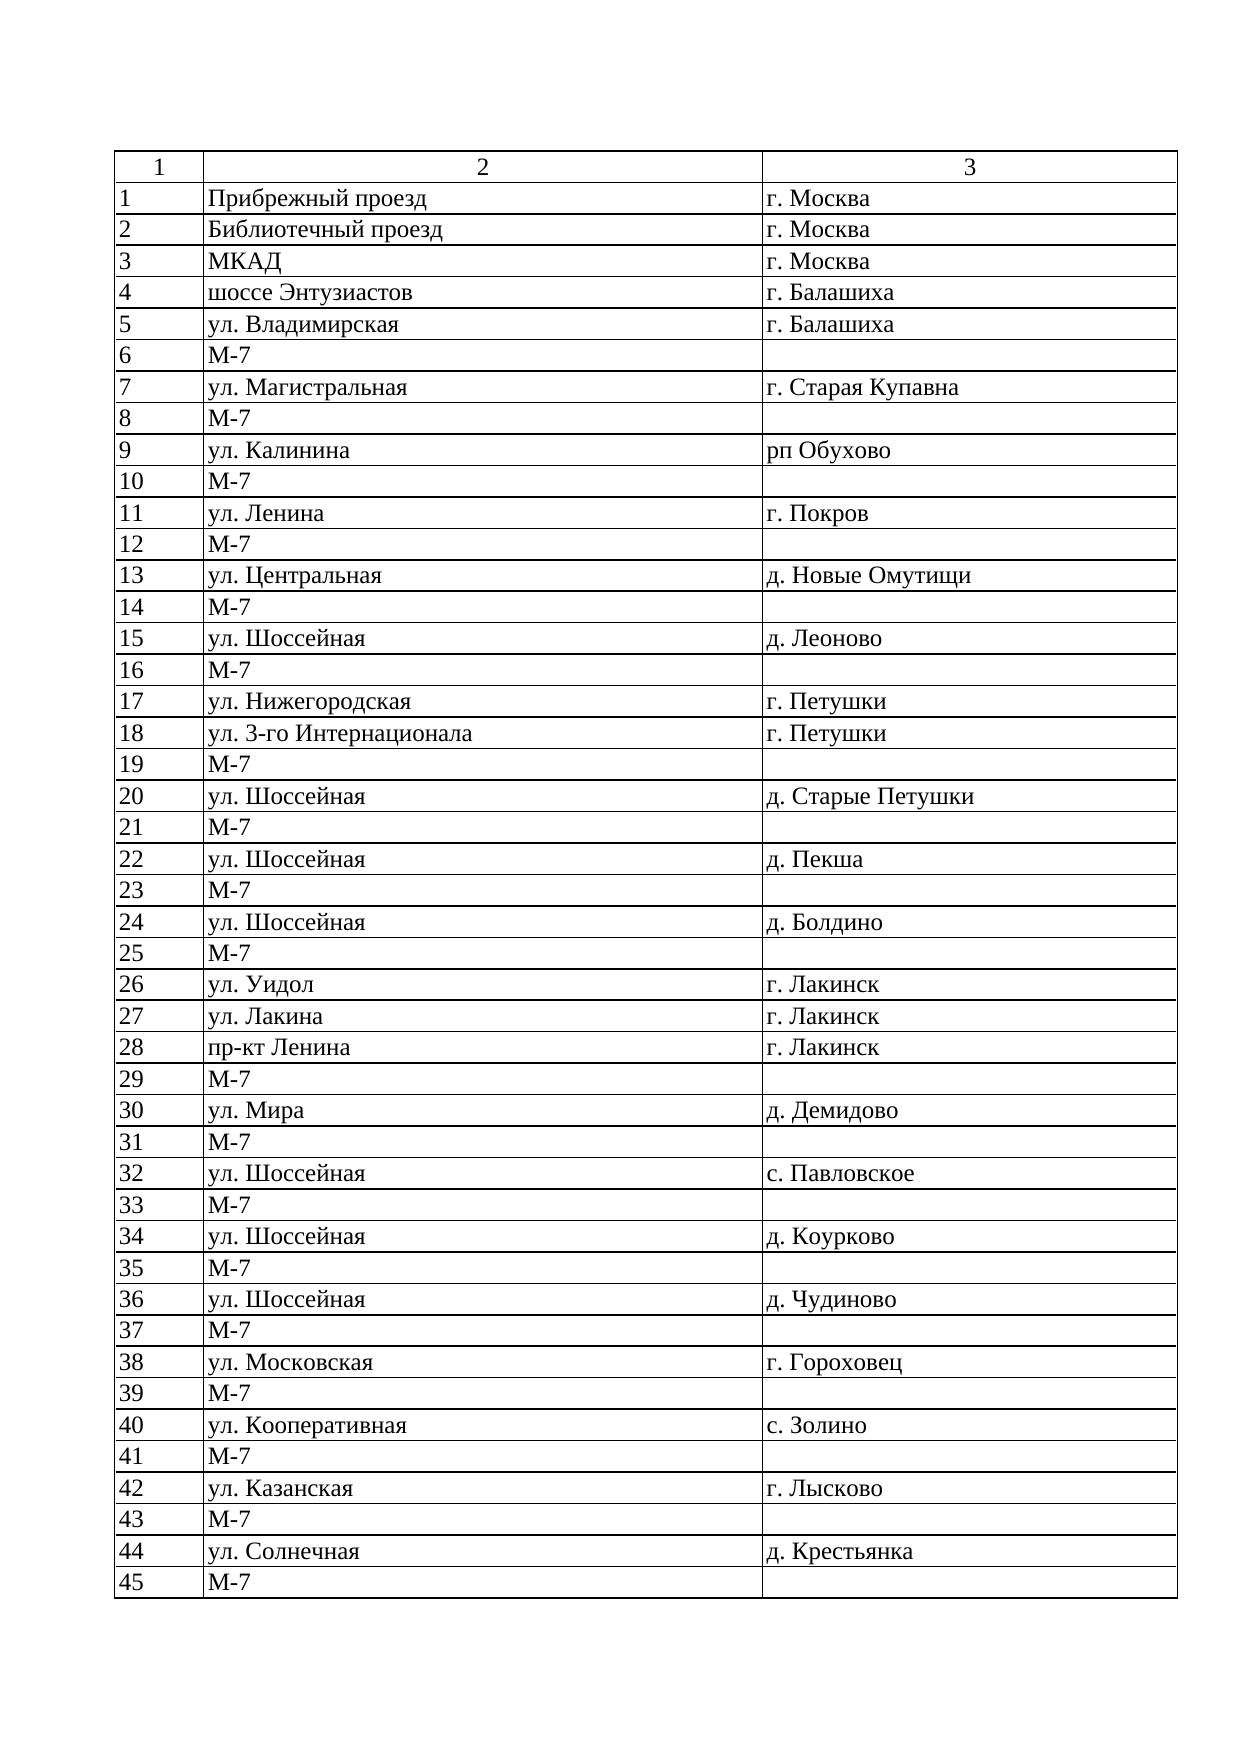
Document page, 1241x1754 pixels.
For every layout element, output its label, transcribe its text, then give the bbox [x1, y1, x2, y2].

table_cell г. Москва [763, 213, 1177, 244]
table_cell г. Покров [763, 496, 1177, 527]
table_cell 1 [115, 152, 203, 181]
table_cell д. Леоново [763, 622, 1177, 653]
table_cell пр-кт Ленина [204, 1032, 762, 1062]
table_cell ул. Шоссейная [204, 623, 762, 653]
table_cell 36 [115, 1284, 203, 1314]
table_cell 1 [115, 183, 203, 213]
table_cell рп Обухово [763, 433, 1177, 464]
table_cell ул. Казанская [204, 1473, 762, 1503]
table_cell [763, 1188, 1177, 1219]
table_cell 11 [115, 497, 203, 527]
table_cell 25 [115, 938, 203, 968]
table_cell 12 [115, 529, 203, 559]
table_cell М-7 [204, 1190, 762, 1219]
table_cell г. Лакинск [763, 1031, 1177, 1062]
table_cell М-7 [204, 1127, 762, 1157]
table_cell [763, 1440, 1177, 1471]
table_cell с. Павловское [763, 1157, 1177, 1188]
table_cell г. Москва [763, 244, 1177, 276]
table_cell 20 [115, 780, 203, 811]
table_cell д. Новые Омутищи [763, 559, 1177, 590]
table_cell г. Балашиха [763, 276, 1177, 307]
table_cell ул. Центральная [204, 561, 762, 590]
table_cell ул. Кооперативная [204, 1410, 762, 1440]
table_cell 9 [115, 434, 203, 464]
table_cell ул. Мира [204, 1095, 762, 1125]
table_cell ул. Московская [204, 1347, 762, 1377]
table_cell 40 [115, 1409, 203, 1440]
table_cell ул. Нижегородская [204, 686, 762, 716]
table_cell 41 [115, 1441, 203, 1471]
table_cell 33 [115, 1189, 203, 1219]
table_cell М-7 [204, 812, 762, 842]
table_cell [763, 874, 1177, 905]
table_cell М-7 [204, 655, 762, 685]
table_cell 6 [115, 340, 203, 370]
table_cell 31 [115, 1126, 203, 1157]
table_cell ул. Солнечная [204, 1536, 762, 1566]
table_cell ул. Владимирская [204, 309, 762, 339]
table_cell 18 [115, 717, 203, 748]
table_cell г. Петушки [763, 716, 1177, 748]
table_cell ул. Шоссейная [204, 1158, 762, 1188]
table_cell 4 [115, 277, 203, 307]
table_cell Библиотечный проезд [204, 215, 762, 244]
table_cell г. Гороховец [763, 1345, 1177, 1377]
table_cell 5 [115, 308, 203, 339]
table_cell 16 [115, 654, 203, 685]
table_cell г. Лакинск [763, 999, 1177, 1031]
table_cell ул. Ленина [204, 498, 762, 527]
table_cell г. Петушки [763, 685, 1177, 716]
table_cell [763, 1566, 1177, 1597]
table_cell 8 [115, 403, 203, 433]
table_cell с. Золино [763, 1408, 1177, 1440]
table_cell 7 [115, 371, 203, 402]
table_cell 2 [204, 152, 762, 181]
table_cell г. Балашиха [763, 307, 1177, 339]
table_cell 43 [115, 1504, 203, 1534]
table_cell 3 [763, 152, 1177, 181]
table_cell М-7 [204, 529, 762, 559]
table_cell М-7 [204, 1253, 762, 1282]
table_cell М-7 [204, 1504, 762, 1534]
table_cell [763, 1251, 1177, 1282]
table_cell 15 [115, 623, 203, 653]
table_cell 21 [115, 812, 203, 842]
table_cell М-7 [204, 592, 762, 622]
table_cell 35 [115, 1252, 203, 1282]
table_cell 32 [115, 1158, 203, 1188]
table_cell М-7 [204, 1378, 762, 1408]
table_cell [763, 1377, 1177, 1408]
table_cell 10 [115, 466, 203, 496]
table_cell МКАД [204, 246, 762, 276]
table_cell М-7 [204, 1567, 762, 1597]
table_cell 42 [115, 1472, 203, 1503]
table_cell ул. Магистральная [204, 372, 762, 402]
table_cell М-7 [204, 466, 762, 496]
table_cell г. Старая Купавна [763, 370, 1177, 402]
table_cell ул. Уидол [204, 970, 762, 999]
table_cell ул. Калинина [204, 435, 762, 464]
table_cell М-7 [204, 938, 762, 968]
table_cell д. Пекша [763, 842, 1177, 873]
table_cell [763, 1125, 1177, 1157]
table_cell д. Коурково [763, 1220, 1177, 1251]
table_cell М-7 [204, 1064, 762, 1094]
table_cell д. Болдино [763, 905, 1177, 936]
table_cell М-7 [204, 1316, 762, 1345]
table_cell 44 [115, 1535, 203, 1566]
table_cell г. Лысково [763, 1471, 1177, 1503]
table_cell ул. Шоссейная [204, 1221, 762, 1251]
table_cell [763, 402, 1177, 433]
table_cell [763, 465, 1177, 496]
table_cell ул. Шоссейная [204, 844, 762, 873]
table_cell 22 [115, 843, 203, 873]
table_cell ул. Шоссейная [204, 907, 762, 936]
table_cell М-7 [204, 340, 762, 370]
table_cell М-7 [204, 875, 762, 905]
table_cell [763, 811, 1177, 842]
table_cell [763, 528, 1177, 559]
table_cell ул. Шоссейная [204, 781, 762, 811]
table_cell шоссе Энтузиастов [204, 277, 762, 307]
table_cell 28 [115, 1032, 203, 1062]
table_cell 23 [115, 875, 203, 905]
table_cell Прибрежный проезд [204, 183, 762, 213]
table_cell 2 [115, 214, 203, 244]
table_cell [763, 1503, 1177, 1534]
table_cell [763, 653, 1177, 685]
table_cell [763, 748, 1177, 779]
table_cell д. Чудиново [763, 1283, 1177, 1314]
table_cell 30 [115, 1095, 203, 1125]
table_cell [763, 590, 1177, 622]
table_cell 29 [115, 1063, 203, 1094]
table_cell д. Старые Петушки [763, 779, 1177, 811]
table_cell 3 [115, 245, 203, 276]
table_cell 38 [115, 1346, 203, 1377]
table_cell ул. Лакина [204, 1001, 762, 1031]
table_cell д. Демидово [763, 1094, 1177, 1125]
table_cell [763, 1314, 1177, 1345]
table_cell 37 [115, 1315, 203, 1345]
table_cell 34 [115, 1221, 203, 1251]
table_cell [763, 1062, 1177, 1094]
table_cell 14 [115, 591, 203, 622]
table_cell 27 [115, 1000, 203, 1031]
table_cell д. Крестьянка [763, 1534, 1177, 1566]
table_cell г. Лакинск [763, 968, 1177, 999]
table_cell М-7 [204, 1441, 762, 1471]
table_cell 17 [115, 686, 203, 716]
table_cell [763, 339, 1177, 370]
table_cell М-7 [204, 403, 762, 433]
table_cell ул. 3-го Интернационала [204, 718, 762, 748]
table_cell 39 [115, 1378, 203, 1408]
table_cell г. Москва [763, 181, 1177, 213]
table_cell 45 [115, 1567, 203, 1597]
table_cell 26 [115, 969, 203, 999]
table_cell 19 [115, 749, 203, 779]
table_cell М-7 [204, 749, 762, 779]
table_cell ул. Шоссейная [204, 1284, 762, 1314]
table_cell 13 [115, 560, 203, 590]
table_cell 24 [115, 906, 203, 936]
table_cell [763, 936, 1177, 968]
